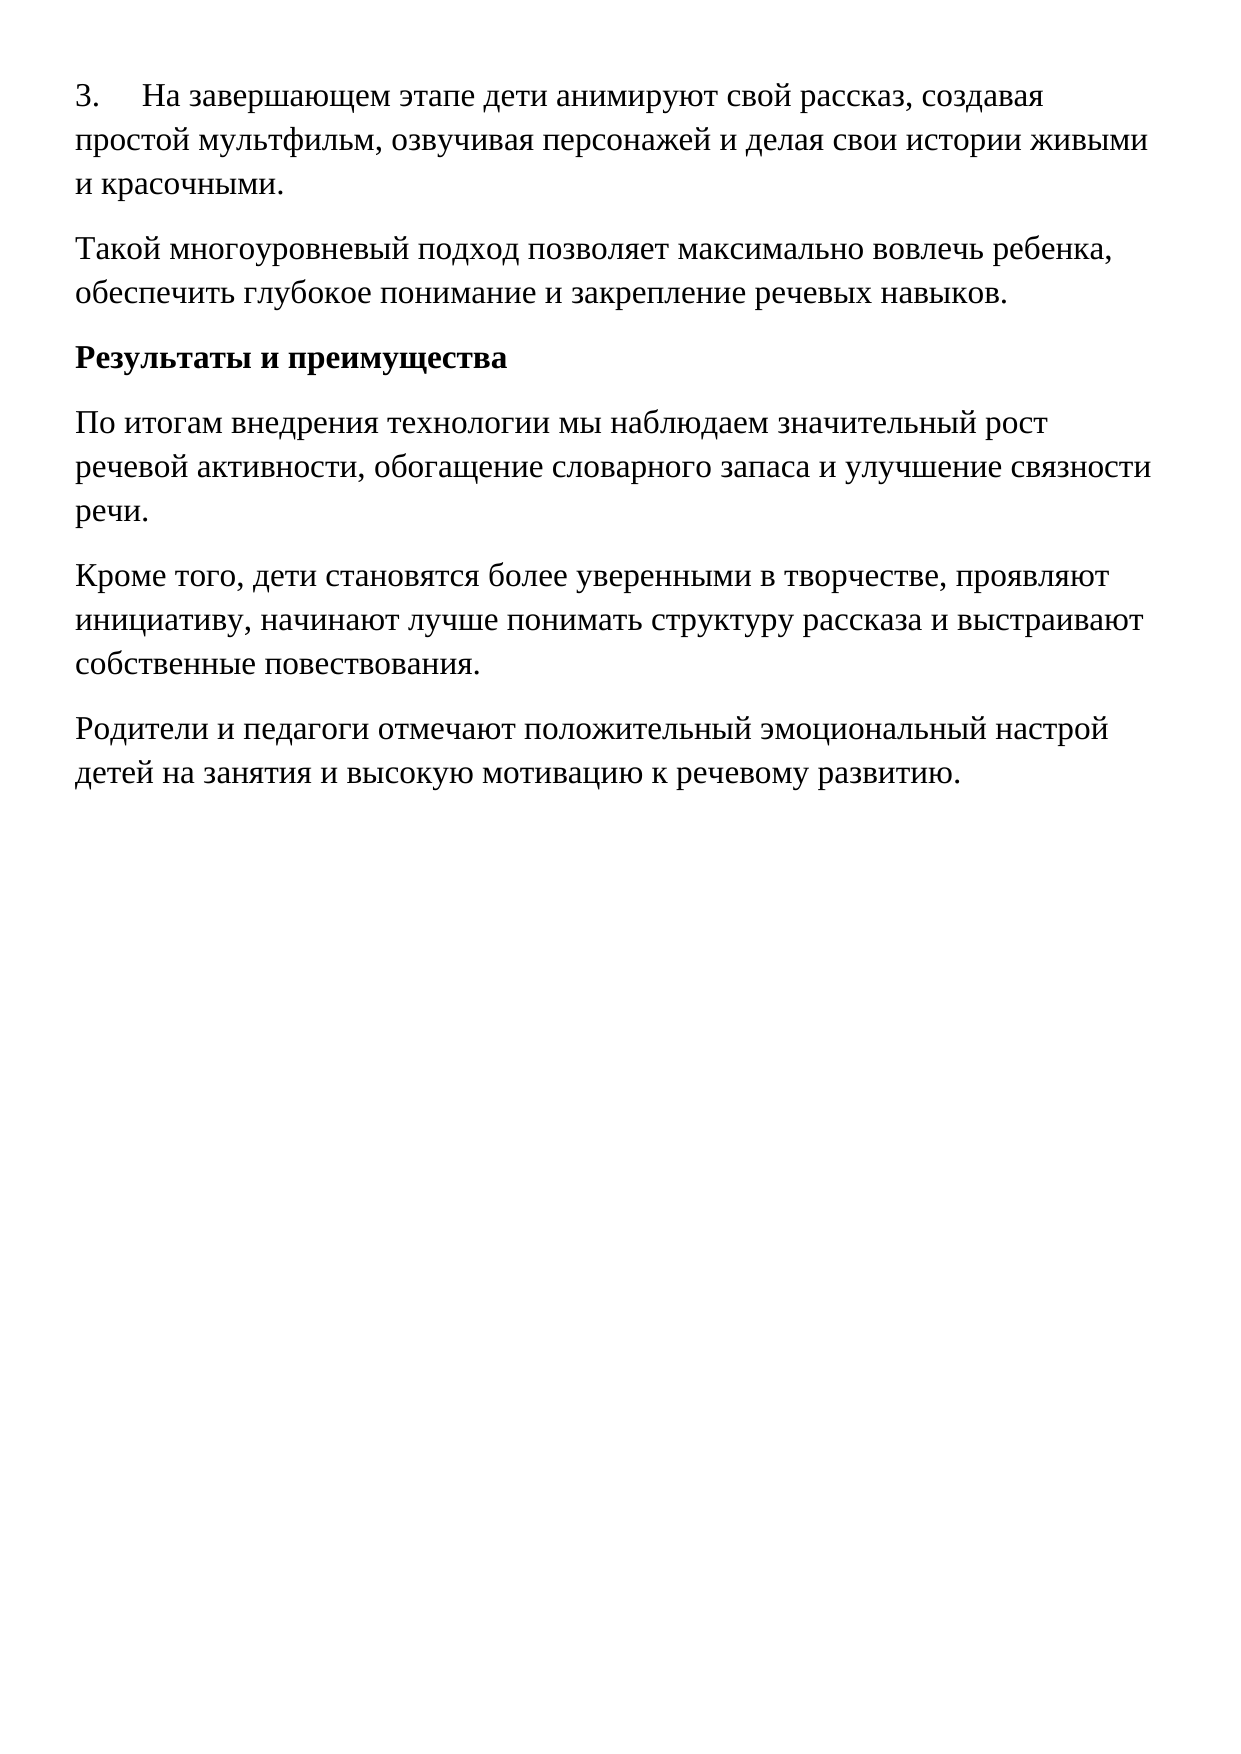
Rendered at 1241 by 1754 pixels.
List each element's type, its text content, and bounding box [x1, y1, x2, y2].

text Такой многоуровневый подход позволяет максимально вовлечь ребенка, обеспечить глубокое понимание и закрепление речевых навыков. [75, 228, 1165, 310]
text 3. На завершающем этапе дети анимируют свой рассказ, создавая простой мультфильм, озвучивая персонажей и делая свои истории живыми и красочными. [75, 75, 1165, 201]
text По итогам внедрения технологии мы наблюдаем значительный рост речевой активности, обогащение словарного запаса и улучшение связности речи. [75, 402, 1165, 528]
text Результаты и преимущества [75, 337, 1165, 375]
text Кроме того, дети становятся более уверенными в творчестве, проявляют инициативу, начинают лучше понимать структуру рассказа и выстраивают собственные повествования. [75, 555, 1165, 681]
text Родители и педагоги отмечают положительный эмоциональный настрой детей на занятия и высокую мотивацию к речевому развитию. [75, 708, 1165, 790]
